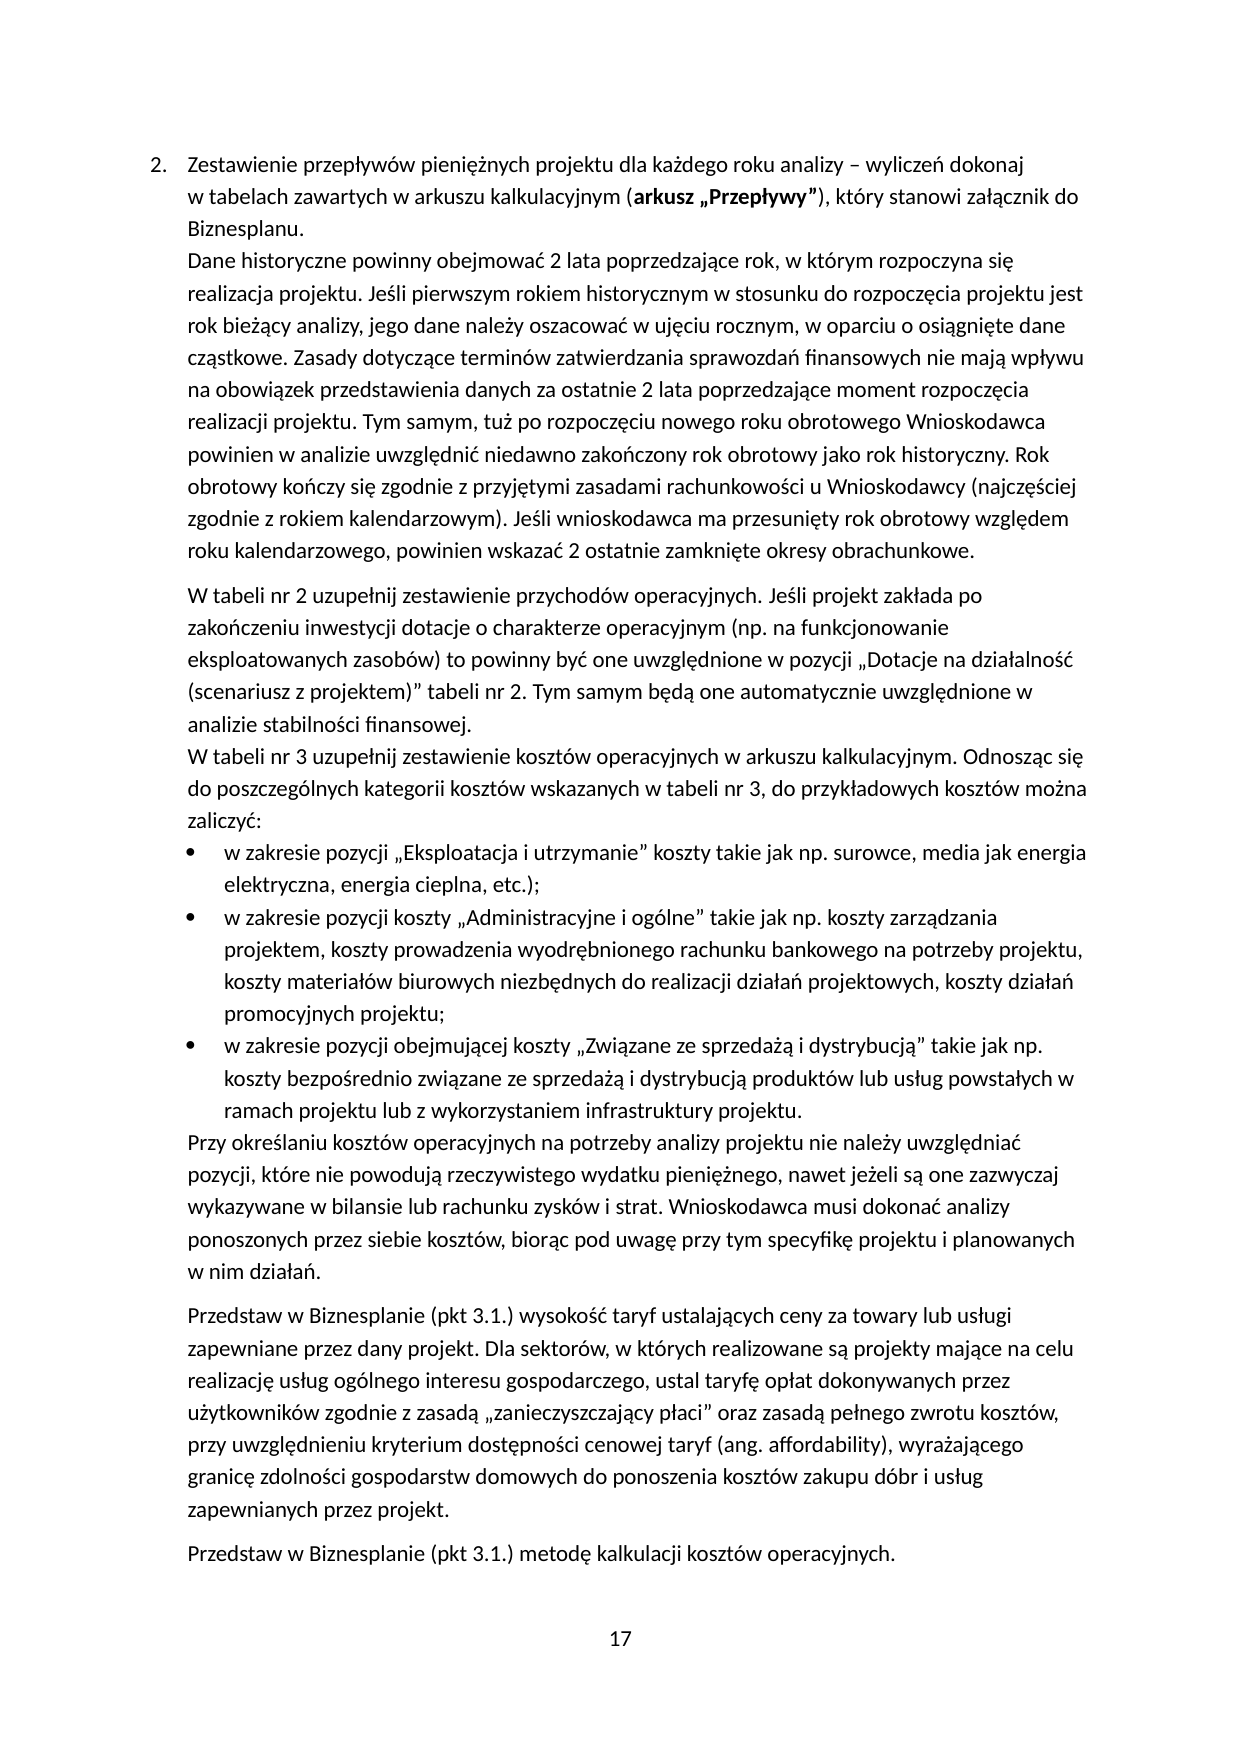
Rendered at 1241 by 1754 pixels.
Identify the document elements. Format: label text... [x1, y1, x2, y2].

list Zestawienie przepływów pieniężnych projektu dla każdego roku analizy – wyliczeń dokonaj w tabelach zawartych w arkuszu kalkulacyjnym (arkusz „Przepływy”), który stanowi załącznik do Biznesplanu. Dane historyczne powinny obejmować 2 lata poprzedzające rok, w którym rozpoczyna się realizacja projektu. Jeśli pierwszym rokiem historycznym w stosunku do rozpoczęcia projektu jest rok bieżący analizy, jego dane należy oszacować w ujęciu rocznym, w oparciu o osiągnięte dane cząstkowe. Zasady dotyczące terminów zatwierdzania sprawozdań finansowych nie mają wpływu na obowiązek przedstawienia danych za ostatnie 2 lata poprzedzające moment rozpoczęcia realizacji projektu. Tym samym, tuż po rozpoczęciu nowego roku obrotowego Wnioskodawca powinien w analizie uwzględnić niedawno zakończony rok obrotowy jako rok historyczny. Rok obrotowy kończy się zgodnie z przyjętymi zasadami rachunkowości u Wnioskodawcy (najczęściej zgodnie z rokiem kalendarzowym). Jeśli wnioskodawca ma przesunięty rok obrotowy względem roku kalendarzowego, powinien wskazać 2 ostatnie zamknięte okresy obrachunkowe. [150, 150, 1090, 564]
list Przedstaw w Biznesplanie (pkt 3.1.) metodę kalkulacji kosztów operacyjnych. [187, 1539, 1090, 1567]
list w zakresie pozycji koszty „Administracyjne i ogólne” takie jak np. koszty zarządzania projektem, koszty prowadzenia wyodrębnionego rachunku bankowego na potrzeby projektu, koszty materiałów biurowych niezbędnych do realizacji działań projektowych, koszty działań promocyjnych projektu; [186, 903, 1090, 1027]
list W tabeli nr 2 uzupełnij zestawienie przychodów operacyjnych. Jeśli projekt zakłada po zakończeniu inwestycji dotacje o charakterze operacyjnym (np. na funkcjonowanie eksploatowanych zasobów) to powinny być one uwzględnione w pozycji „Dotacje na działalność (scenariusz z projektem)” tabeli nr 2. Tym samym będą one automatycznie uwzględnione w analizie stabilności finansowej. [187, 581, 1090, 738]
list W tabeli nr 3 uzupełnij zestawienie kosztów operacyjnych w arkuszu kalkulacyjnym. Odnosząc się do poszczególnych kategorii kosztów wskazanych w tabeli nr 3, do przykładowych kosztów można zaliczyć: [187, 742, 1090, 834]
list w zakresie pozycji „Eksploatacja i utrzymanie” koszty takie jak np. surowce, media jak energia elektryczna, energia cieplna, etc.); [186, 838, 1090, 899]
list Przedstaw w Biznesplanie (pkt 3.1.) wysokość taryf ustalających ceny za towary lub usługi zapewniane przez dany projekt. Dla sektorów, w których realizowane są projekty mające na celu realizację usług ogólnego interesu gospodarczego, ustal taryfę opłat dokonywanych przez użytkowników zgodnie z zasadą „zanieczyszczający płaci” oraz zasadą pełnego zwrotu kosztów, przy uwzględnieniu kryterium dostępności cenowej taryf (ang. affordability), wyrażającego granicę zdolności gospodarstw domowych do ponoszenia kosztów zakupu dóbr i usług zapewnianych przez projekt. [187, 1302, 1090, 1523]
list Przy określaniu kosztów operacyjnych na potrzeby analizy projektu nie należy uwzględniać pozycji, które nie powodują rzeczywistego wydatku pieniężnego, nawet jeżeli są one zazwyczaj wykazywane w bilansie lub rachunku zysków i strat. Wnioskodawca musi dokonać analizy ponoszonych przez siebie kosztów, biorąc pod uwagę przy tym specyfikę projektu i planowanych w nim działań. [187, 1128, 1090, 1285]
list w zakresie pozycji obejmującej koszty „Związane ze sprzedażą i dystrybucją” takie jak np. koszty bezpośrednio związane ze sprzedażą i dystrybucją produktów lub usług powstałych w ramach projektu lub z wykorzystaniem infrastruktury projektu. [186, 1032, 1090, 1124]
